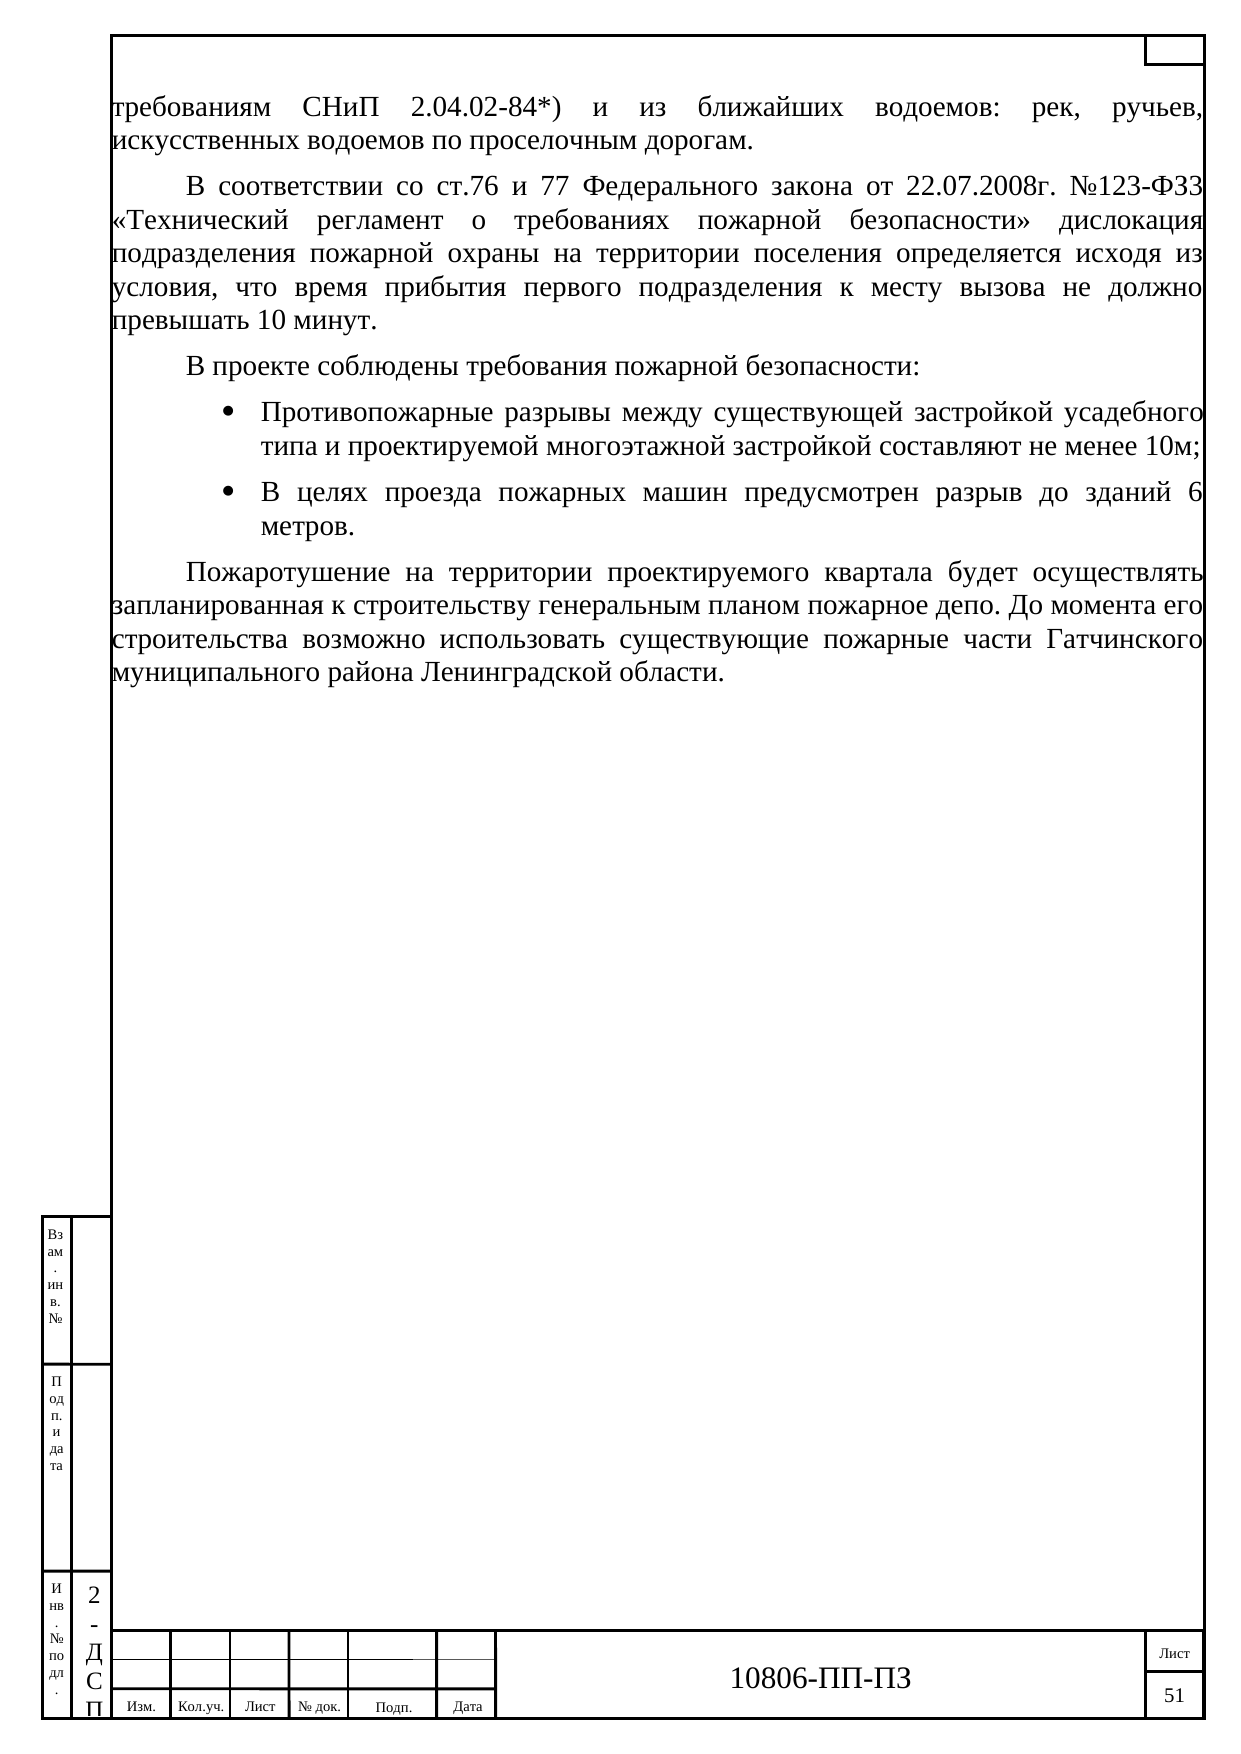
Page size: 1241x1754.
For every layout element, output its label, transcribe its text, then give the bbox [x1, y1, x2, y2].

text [112, 89, 1204, 156]
list Противопожарные разрывы между существующей застройкой усадебного типа и проектируемой многоэтажной застройкой составляют не менее 10м; [223, 394, 1204, 462]
text В соответствии со ст.76 и 77 Федерального закона от 22.07.2008г. №123-ФЗ3 «Технический регламент о требованиях пожарной безопасности» дислокация подразделения пожарной охраны на территории поселения определяется исходя из условия, что время прибытия первого подразделения к месту вызова не должно превышать 10 минут. [112, 168, 1204, 336]
text В проекте соблюдены требования пожарной безопасности: [112, 348, 1204, 382]
text Пожаротушение на территории проектируемого квартала будет осуществлять запланированная к строительству генеральным планом пожарное депо. До момента его строительства возможно использовать существующие пожарные части Гатчинского муниципального района Ленинградской области. [112, 554, 1204, 688]
list В целях проезда пожарных машин предусмотрен разрыв до зданий 6 метров. [223, 474, 1204, 541]
